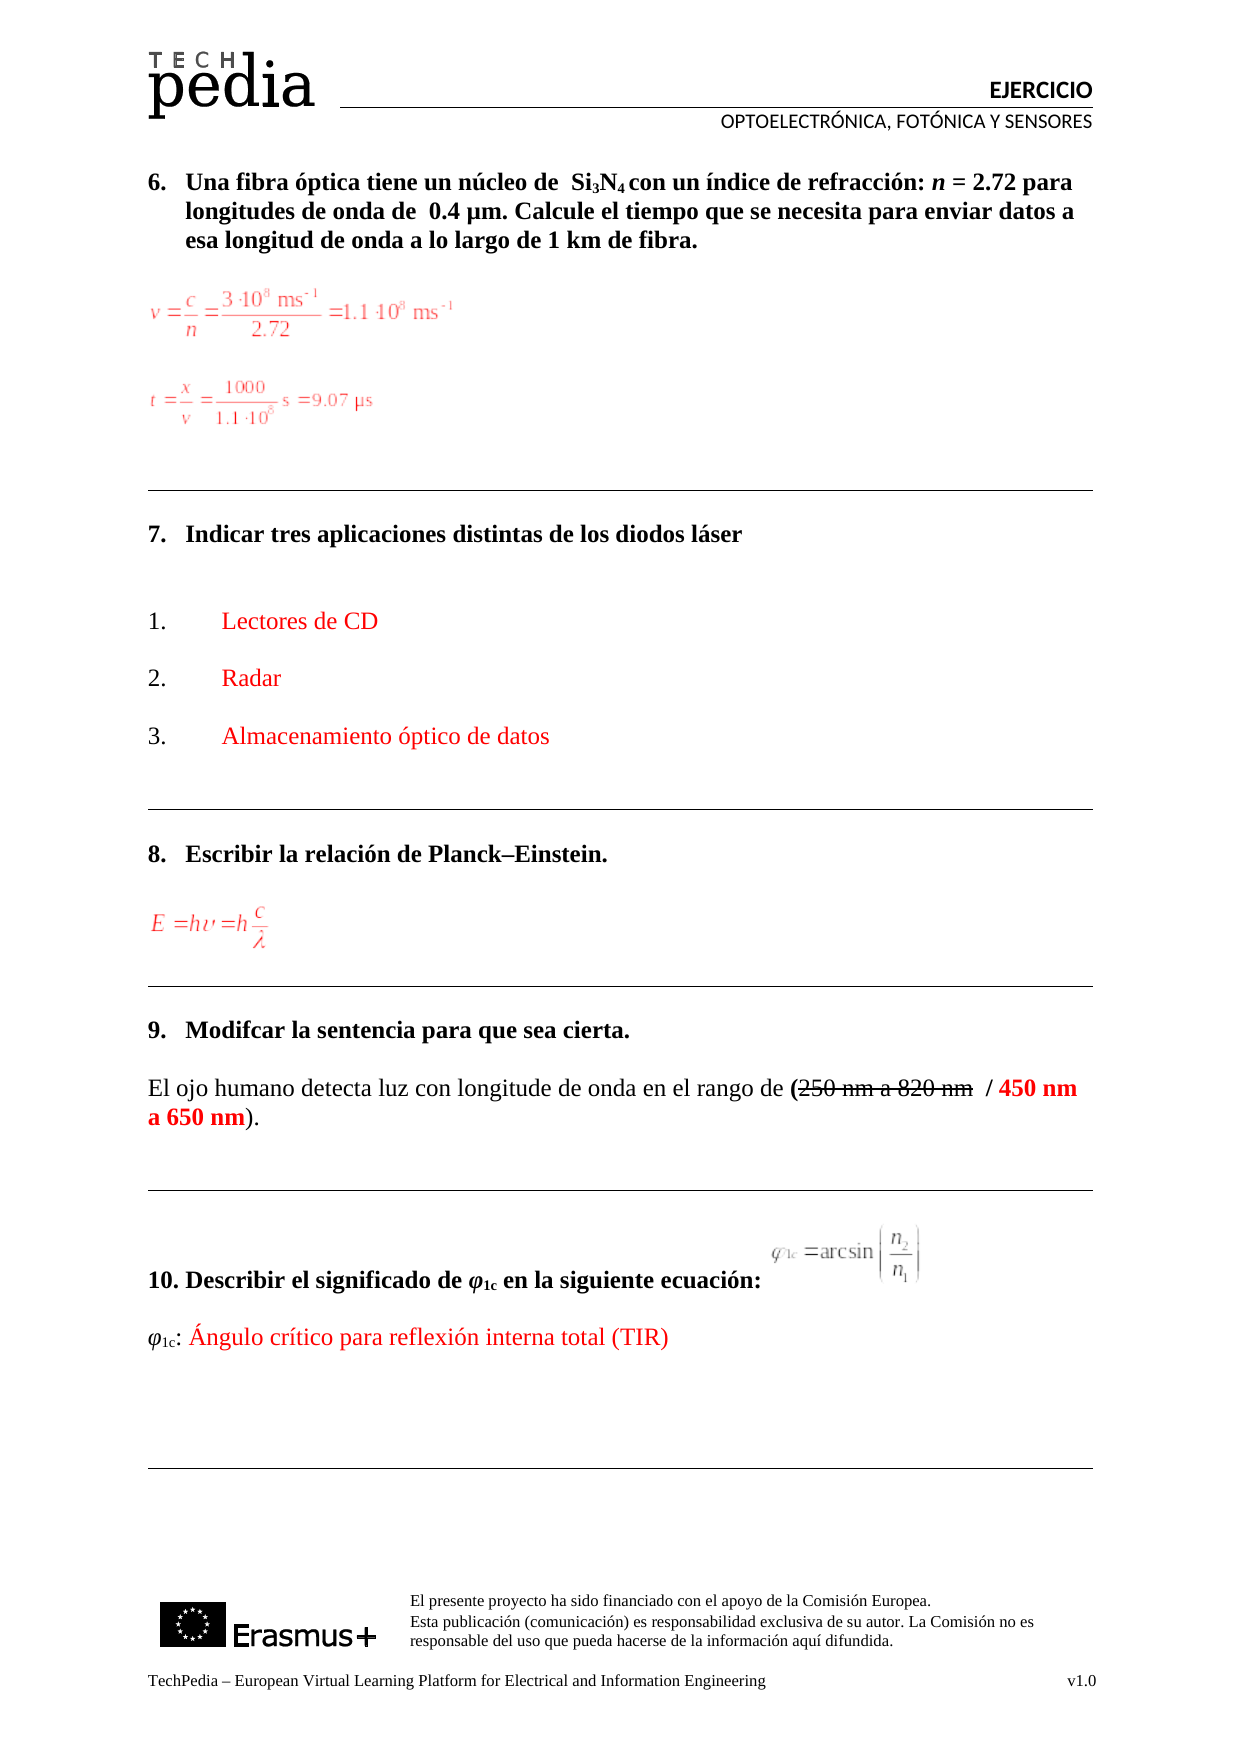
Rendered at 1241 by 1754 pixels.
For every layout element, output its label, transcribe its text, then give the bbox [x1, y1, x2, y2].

text Escribir la relación de Planck–Einstein. [148, 839, 1093, 868]
text 3. Almacenamiento óptico de datos [148, 721, 1093, 749]
text φ1c: Ángulo crítico para reflexión interna total (TIR) [148, 1322, 1093, 1351]
text 2. Radar [148, 663, 1093, 692]
text Indicar tres aplicaciones distintas de los diodos láser [148, 519, 1093, 548]
text Describir el significado de φ1c en la siguiente ecuación: [148, 1220, 1093, 1293]
text Una fibra óptica tiene un núcleo de Si3N4 con un índice de refracción: n = 2.72 para longitudes de onda de 0.4 µm. Calcule el tiempo que se necesita para enviar datos a esa longitud de onda a lo largo de 1 km de fibra. [148, 167, 1093, 254]
text El ojo humano detecta luz con longitude de onda en el rango de (250 nm a 820 nm / 450 nm a 650 nm). [148, 1073, 1093, 1130]
text Modifcar la sentencia para que sea cierta. [148, 1015, 1093, 1044]
text 1. Lectores de CD [148, 606, 1093, 634]
